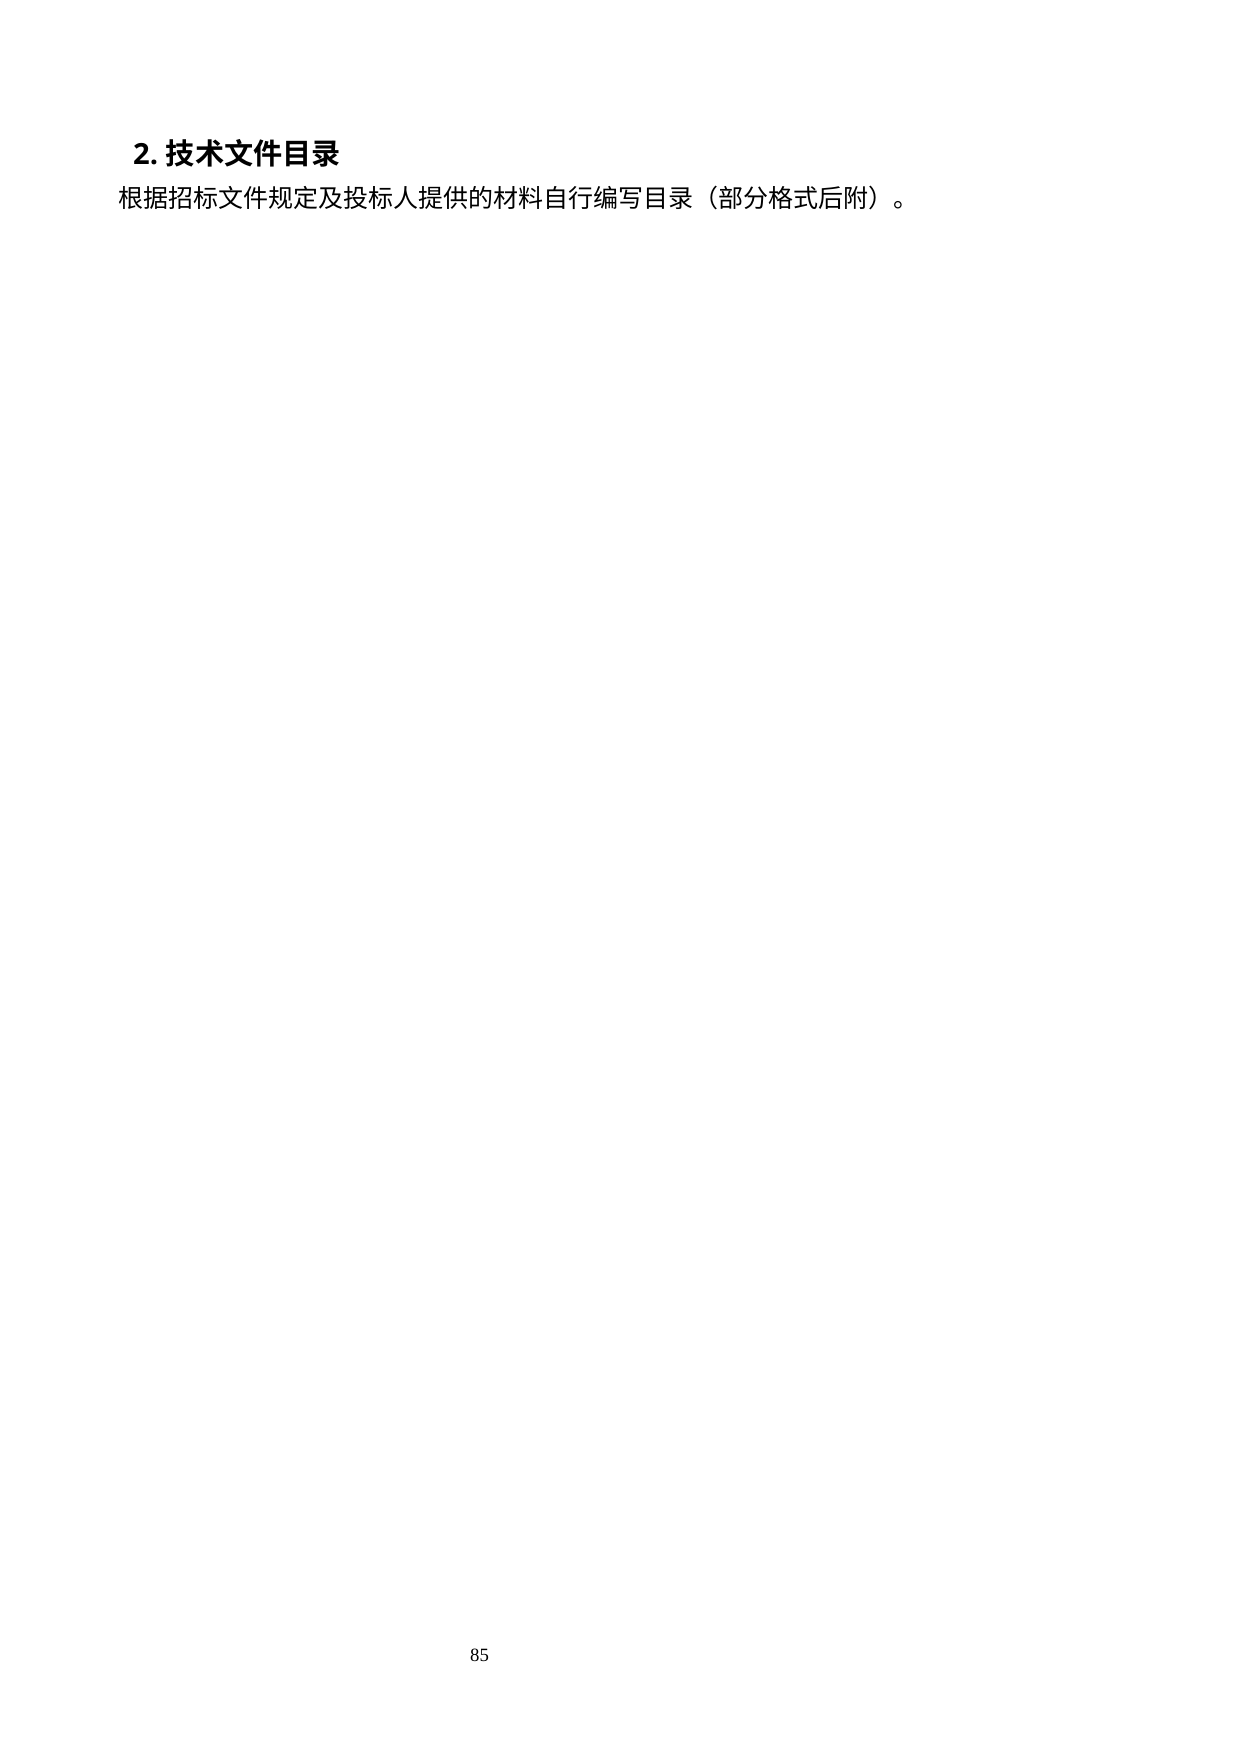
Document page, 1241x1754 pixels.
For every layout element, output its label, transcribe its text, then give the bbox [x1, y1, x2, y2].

text 2. 技术文件目录 [133, 131, 1122, 173]
text 根据招标文件规定及投标人提供的材料自行编写目录（部分格式后附）。 [118, 178, 1078, 214]
